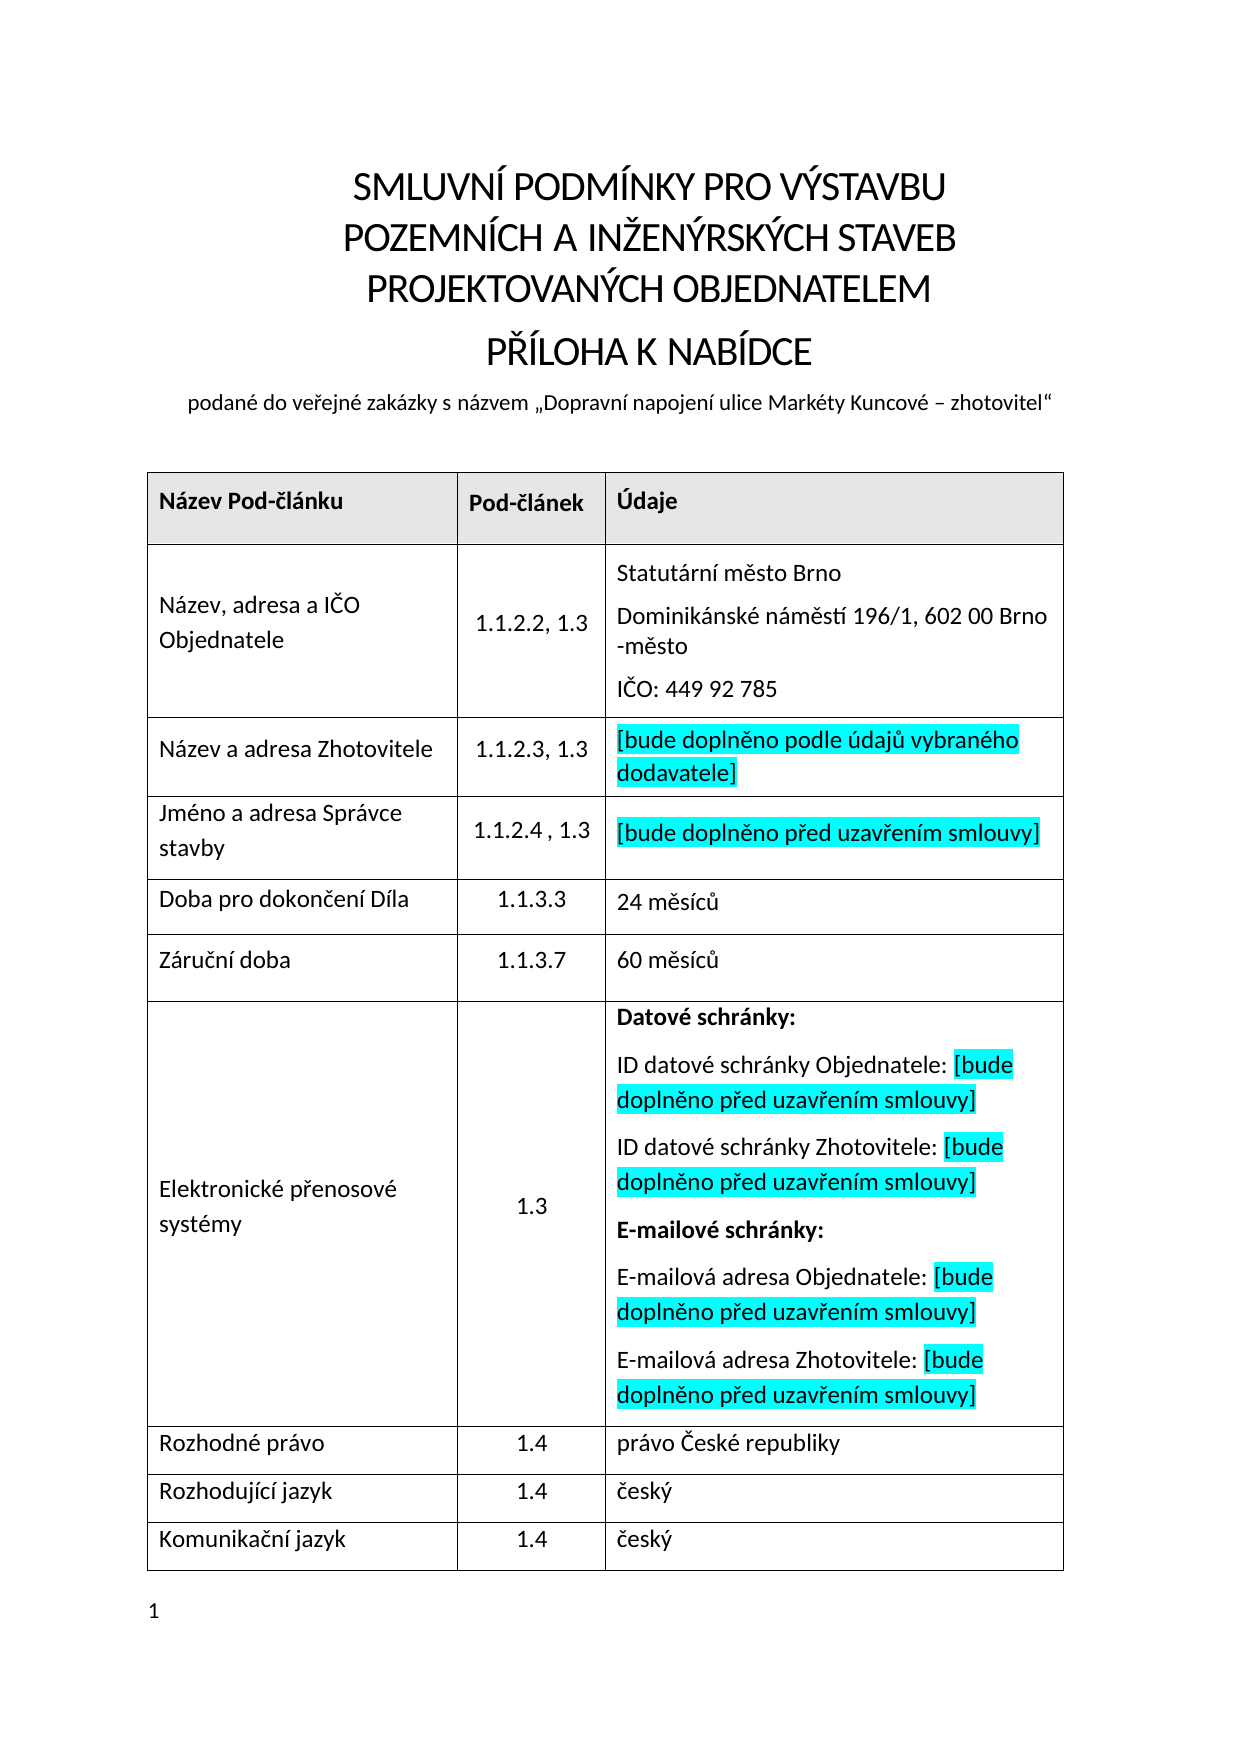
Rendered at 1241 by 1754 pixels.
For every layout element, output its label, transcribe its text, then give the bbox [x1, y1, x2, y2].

table_cell [bude doplněno podle údajů vybraného dodavatele] [606, 718, 1063, 796]
table_cell 1.1.3.3 [458, 880, 605, 933]
table_cell Datové schránky: ID datové schránky Objednatele: [bude doplněno před uzavřením smlouvy] ID datové schránky Zhotovitele: [bude doplněno před uzavřením smlouvy] E-mailové schránky: E-mailová adresa Objednatele: [bude doplněno před uzavřením smlouvy] E-mailová adresa Zhotovitele: [bude doplněno před uzavřením smlouvy] [606, 1002, 1063, 1426]
table_cell 1.4 [458, 1475, 605, 1522]
title PŘÍLOHA K NABÍDCE [207, 325, 1093, 376]
table_header Pod-článek [458, 473, 605, 543]
table_cell Jméno a adresa Správce stavby [148, 797, 457, 878]
table_cell 1.1.2.2, 1.3 [458, 545, 605, 717]
table_cell 1.4 [458, 1427, 605, 1474]
table_cell 1.3 [458, 1002, 605, 1426]
table_cell Komunikační jazyk [148, 1523, 457, 1570]
table_header Název Pod-článku [148, 473, 457, 543]
table_cell Doba pro dokončení Díla [148, 880, 457, 933]
table_cell právo České republiky [606, 1427, 1063, 1474]
table_cell český [606, 1475, 1063, 1522]
table_cell český [606, 1523, 1063, 1570]
table_cell 1.1.2.3, 1.3 [458, 718, 605, 796]
table_cell Statutární město Brno Dominikánské náměstí 196/1, 602 00 Brno -město IČO: 449 92 785 [606, 545, 1063, 717]
table_cell Rozhodující jazyk [148, 1475, 457, 1522]
table_cell Elektronické přenosové systémy [148, 1002, 457, 1426]
table_header Údaje [606, 473, 1063, 543]
table_cell Záruční doba [148, 935, 457, 1001]
table_cell Rozhodné právo [148, 1427, 457, 1474]
table_cell [bude doplněno před uzavřením smlouvy] [606, 797, 1063, 878]
title SMLUVNÍ PODMÍNKY PRO VÝSTAVBU POZEMNÍCH A INŽENÝRSKÝCH STAVEB PROJEKTOVANÝCH OBJeDNATELEM [207, 160, 1093, 313]
table_cell 1.1.3.7 [458, 935, 605, 1001]
text podané do veřejné zakázky s názvem „Dopravní napojení ulice Markéty Kuncové – zhotovitel“ [148, 388, 1093, 416]
table_cell 1.1.2.4 , 1.3 [458, 797, 605, 878]
table_cell Název, adresa a IČO Objednatele [148, 545, 457, 717]
table_cell 1.4 [458, 1523, 605, 1570]
table_cell 60 měsíců [606, 935, 1063, 1001]
table_cell Název a adresa Zhotovitele [148, 718, 457, 796]
table_cell 24 měsíců [606, 880, 1063, 933]
